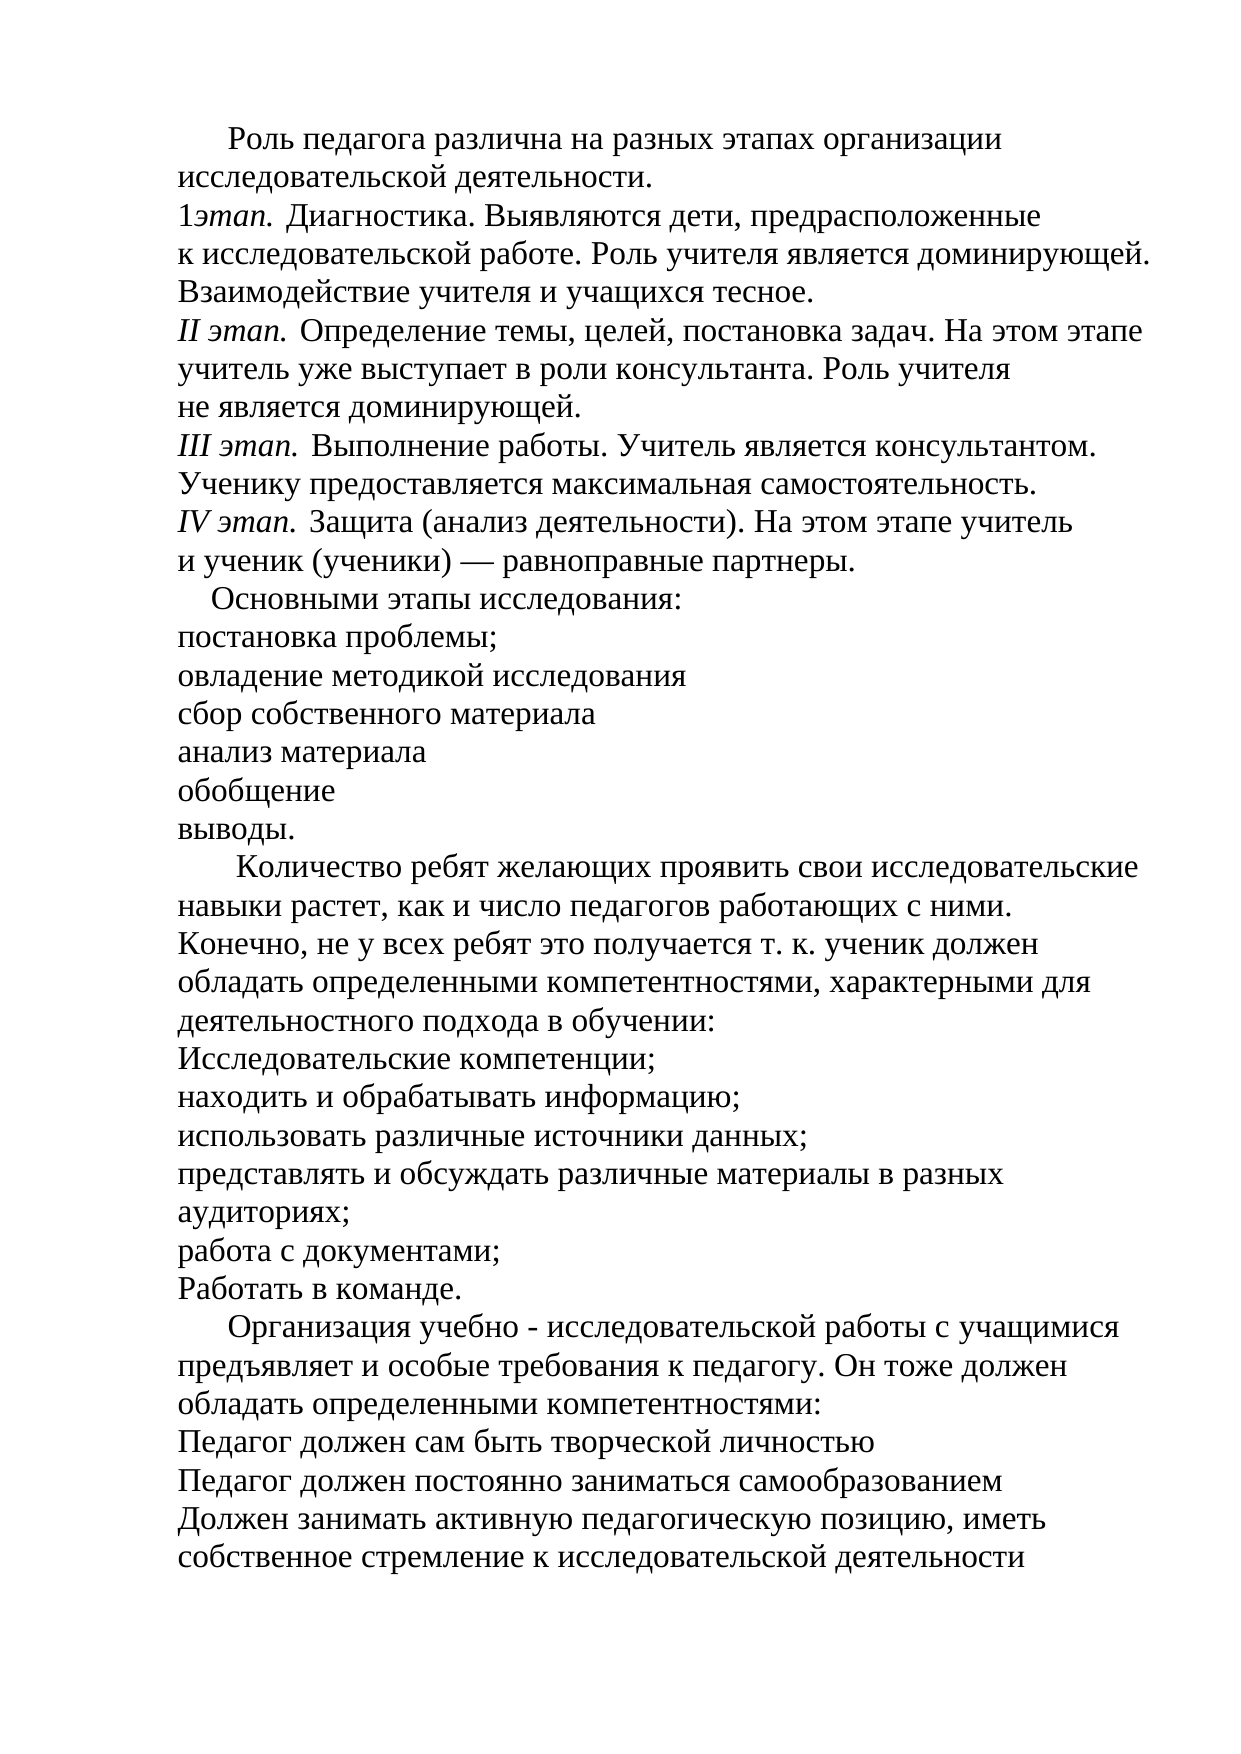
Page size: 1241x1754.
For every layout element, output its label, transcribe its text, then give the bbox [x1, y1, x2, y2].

text анализ материала [177, 731, 1152, 770]
text Должен занимать активную педагогическую позицию, иметь собственное стремление к исследовательской деятельности [177, 1498, 1152, 1575]
text Количество ребят желающих проявить свои исследовательские навыки растет, как и число педагогов работающих с ними. Конечно, не у всех ребят это получается т. к. ученик должен обладать определенными компетентностями, характерными для деятельностного подхода в обучении: [177, 846, 1152, 1038]
text Исследовательские компетенции; [177, 1038, 1152, 1076]
text выводы. [177, 808, 1152, 846]
text Основными этапы исследования: [177, 578, 1152, 616]
text Организация учебно - исследовательской работы с учащимися предъявляет и особые требования к педагогу. Он тоже должен обладать определенными компетентностями: [177, 1306, 1152, 1421]
text Роль педагога различна на разных этапах организации исследовательской деятельности. [177, 118, 1152, 195]
text находить и обрабатывать информацию; [177, 1076, 1152, 1115]
text использовать различные источники данных; [177, 1115, 1152, 1153]
text постановка проблемы; [177, 616, 1152, 655]
text IV этап. Защита (анализ деятельности). На этом этапе учитель и ученик (ученики) — равноправные партнеры. [177, 501, 1152, 578]
text работа с документами; [177, 1230, 1152, 1268]
text Педагог должен сам быть творческой личностью [177, 1421, 1152, 1460]
text обобщение [177, 770, 1152, 808]
text 1этап. Диагностика. Выявляются дети, предрасположенные к исследовательской работе. Роль учителя является доминирующей. Взаимодействие учителя и учащихся тесное. [177, 195, 1152, 310]
text сбор собственного материала [177, 693, 1152, 731]
text представлять и обсуждать различные материалы в разных аудиториях; [177, 1153, 1152, 1230]
text III этап. Выполнение работы. Учитель является консультантом. Ученику предоставляется максимальная самостоятельность. [177, 425, 1152, 501]
text II этап. Определение темы, целей, постановка задач. На этом этапе учитель уже выступает в роли консультанта. Роль учителя не является доминирующей. [177, 310, 1152, 425]
text овладение методикой исследования [177, 655, 1152, 693]
text Педагог должен постоянно заниматься самообразованием [177, 1460, 1152, 1498]
text Работать в команде. [177, 1268, 1152, 1306]
